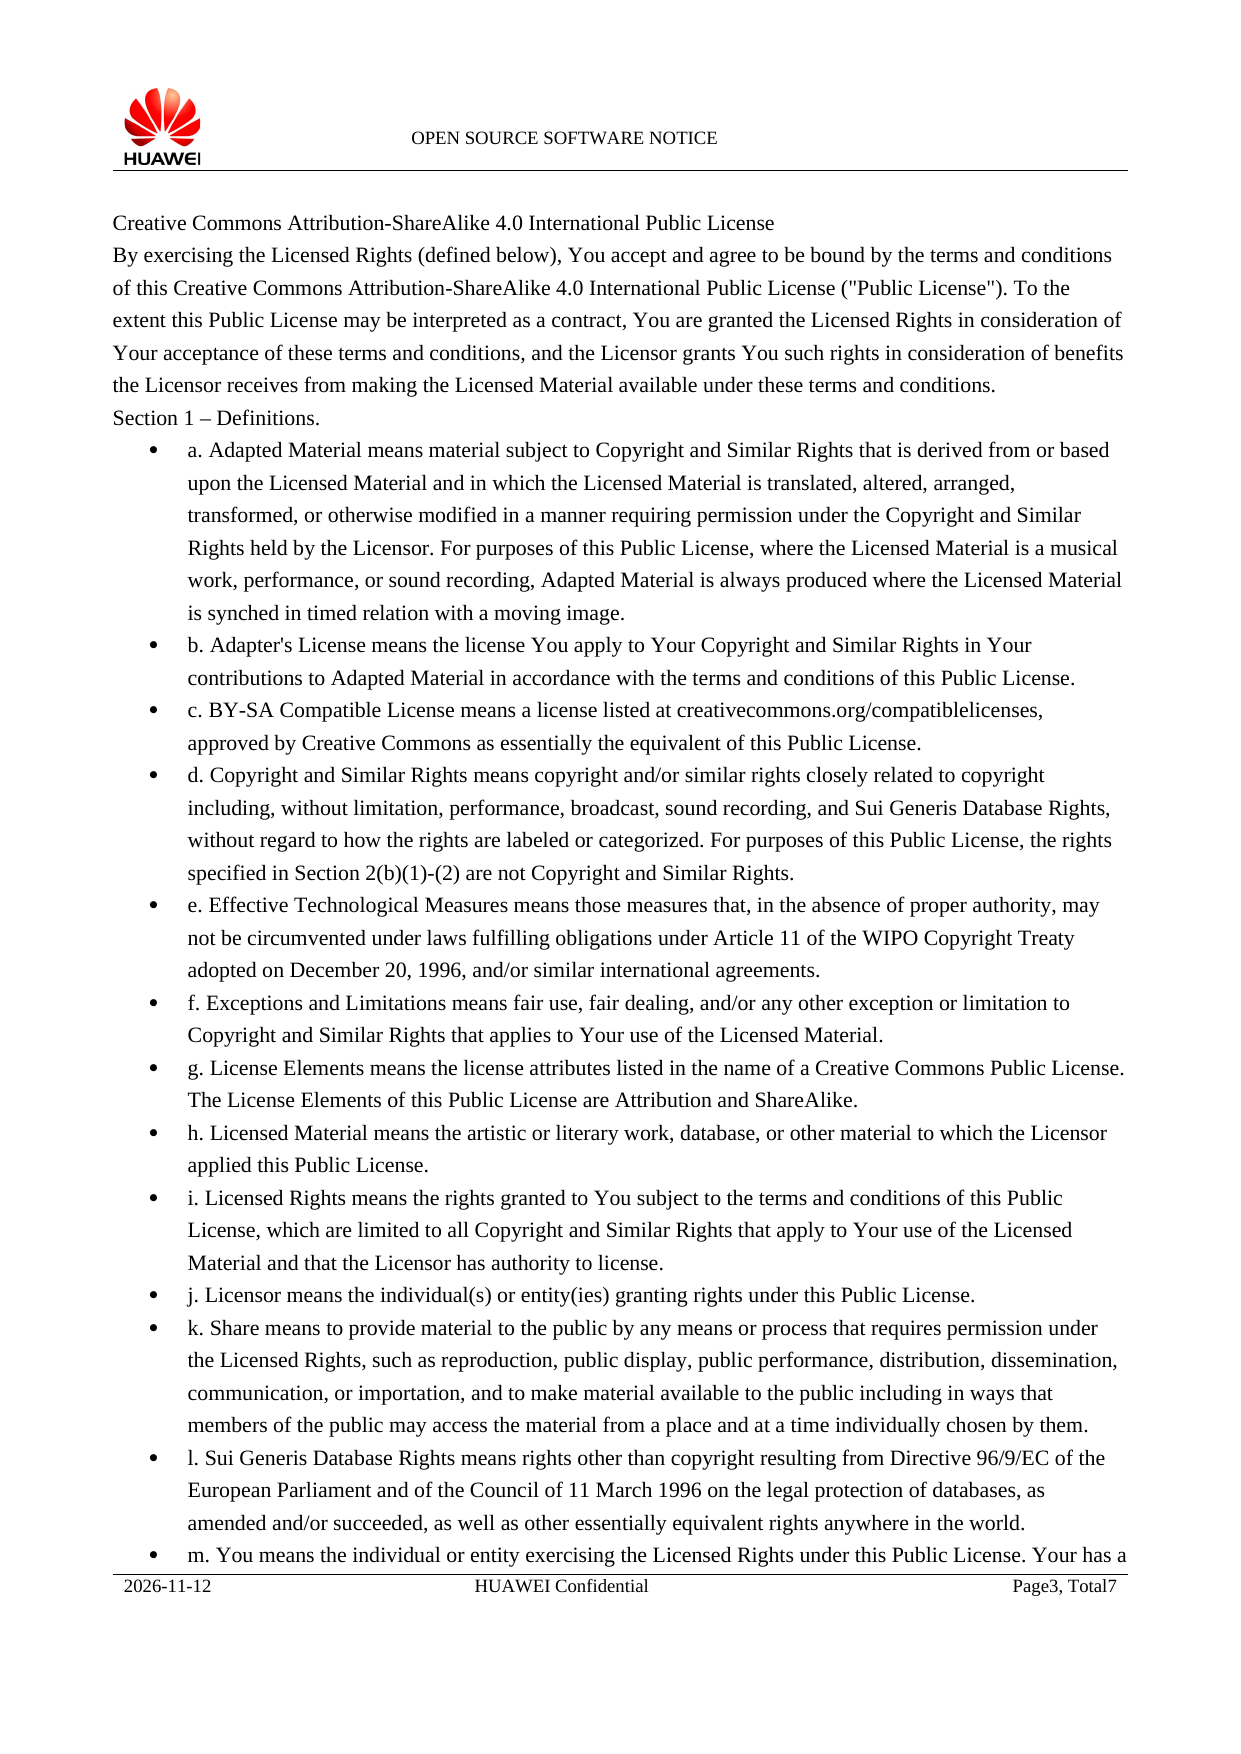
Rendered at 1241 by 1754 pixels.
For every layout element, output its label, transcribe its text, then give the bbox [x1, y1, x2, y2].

text By exercising the Licensed Rights (defined below), You accept and agree to be bound by the terms and conditions of this Creative Commons Attribution-ShareAlike 4.0 International Public License ("Public License"). To the extent this Public License may be interpreted as a contract, You are granted the Licensed Rights in consideration of Your acceptance of these terms and conditions, and the Licensor grants You such rights in consideration of benefits the Licensor receives from making the Licensed Material available under these terms and conditions. [112, 239, 1128, 401]
list b. Adapter's License means the license You apply to Your Copyright and Similar Rights in Your contributions to Adapted Material in accordance with the terms and conditions of this Public License. [150, 629, 1128, 694]
list f. Exceptions and Limitations means fair use, fair dealing, and/or any other exception or limitation to Copyright and Similar Rights that applies to Your use of the Licensed Material. [150, 986, 1128, 1051]
list l. Sui Generis Database Rights means rights other than copyright resulting from Directive 96/9/EC of the European Parliament and of the Council of 11 March 1996 on the legal protection of databases, as amended and/or succeeded, as well as other essentially equivalent rights anywhere in the world. [150, 1441, 1128, 1539]
list g. License Elements means the license attributes listed in the name of a Creative Commons Public License. The License Elements of this Public License are Attribution and ShareAlike. [150, 1051, 1128, 1116]
text Creative Commons Attribution-ShareAlike 4.0 International Public License [112, 206, 1128, 239]
list i. Licensed Rights means the rights granted to You subject to the terms and conditions of this Public License, which are limited to all Copyright and Similar Rights that apply to Your use of the Licensed Material and that the Licensor has authority to license. [150, 1181, 1128, 1279]
list k. Share means to provide material to the public by any means or process that requires permission under the Licensed Rights, such as reproduction, public display, public performance, distribution, dissemination, communication, or importation, and to make material available to the public including in ways that members of the public may access the material from a place and at a time individually chosen by them. [150, 1311, 1128, 1441]
text Section 1 – Definitions. [112, 401, 1128, 434]
list e. Effective Technological Measures means those measures that, in the absence of proper authority, may not be circumvented under laws fulfilling obligations under Article 11 of the WIPO Copyright Treaty adopted on December 20, 1996, and/or similar international agreements. [150, 889, 1128, 986]
list d. Copyright and Similar Rights means copyright and/or similar rights closely related to copyright including, without limitation, performance, broadcast, sound recording, and Sui Generis Database Rights, without regard to how the rights are labeled or categorized. For purposes of this Public License, the rights specified in Section 2(b)(1)-(2) are not Copyright and Similar Rights. [150, 759, 1128, 889]
list h. Licensed Material means the artistic or literary work, database, or other material to which the Licensor applied this Public License. [150, 1116, 1128, 1181]
picture [124, 88, 201, 165]
list a. Adapted Material means material subject to Copyright and Similar Rights that is derived from or based upon the Licensed Material and in which the Licensed Material is translated, altered, arranged, transformed, or otherwise modified in a manner requiring permission under the Copyright and Similar Rights held by the Licensor. For purposes of this Public License, where the Licensed Material is a musical work, performance, or sound recording, Adapted Material is always produced where the Licensed Material is synched in timed relation with a moving image. [150, 434, 1128, 629]
list m. You means the individual or entity exercising the Licensed Rights under this Public License. Your has a corresponding meaning. [150, 1539, 1128, 1571]
list c. BY-SA Compatible License means a license listed at creativecommons.org/compatiblelicenses, approved by Creative Commons as essentially the equivalent of this Public License. [150, 694, 1128, 759]
list j. Licensor means the individual(s) or entity(ies) granting rights under this Public License. [150, 1279, 1128, 1311]
